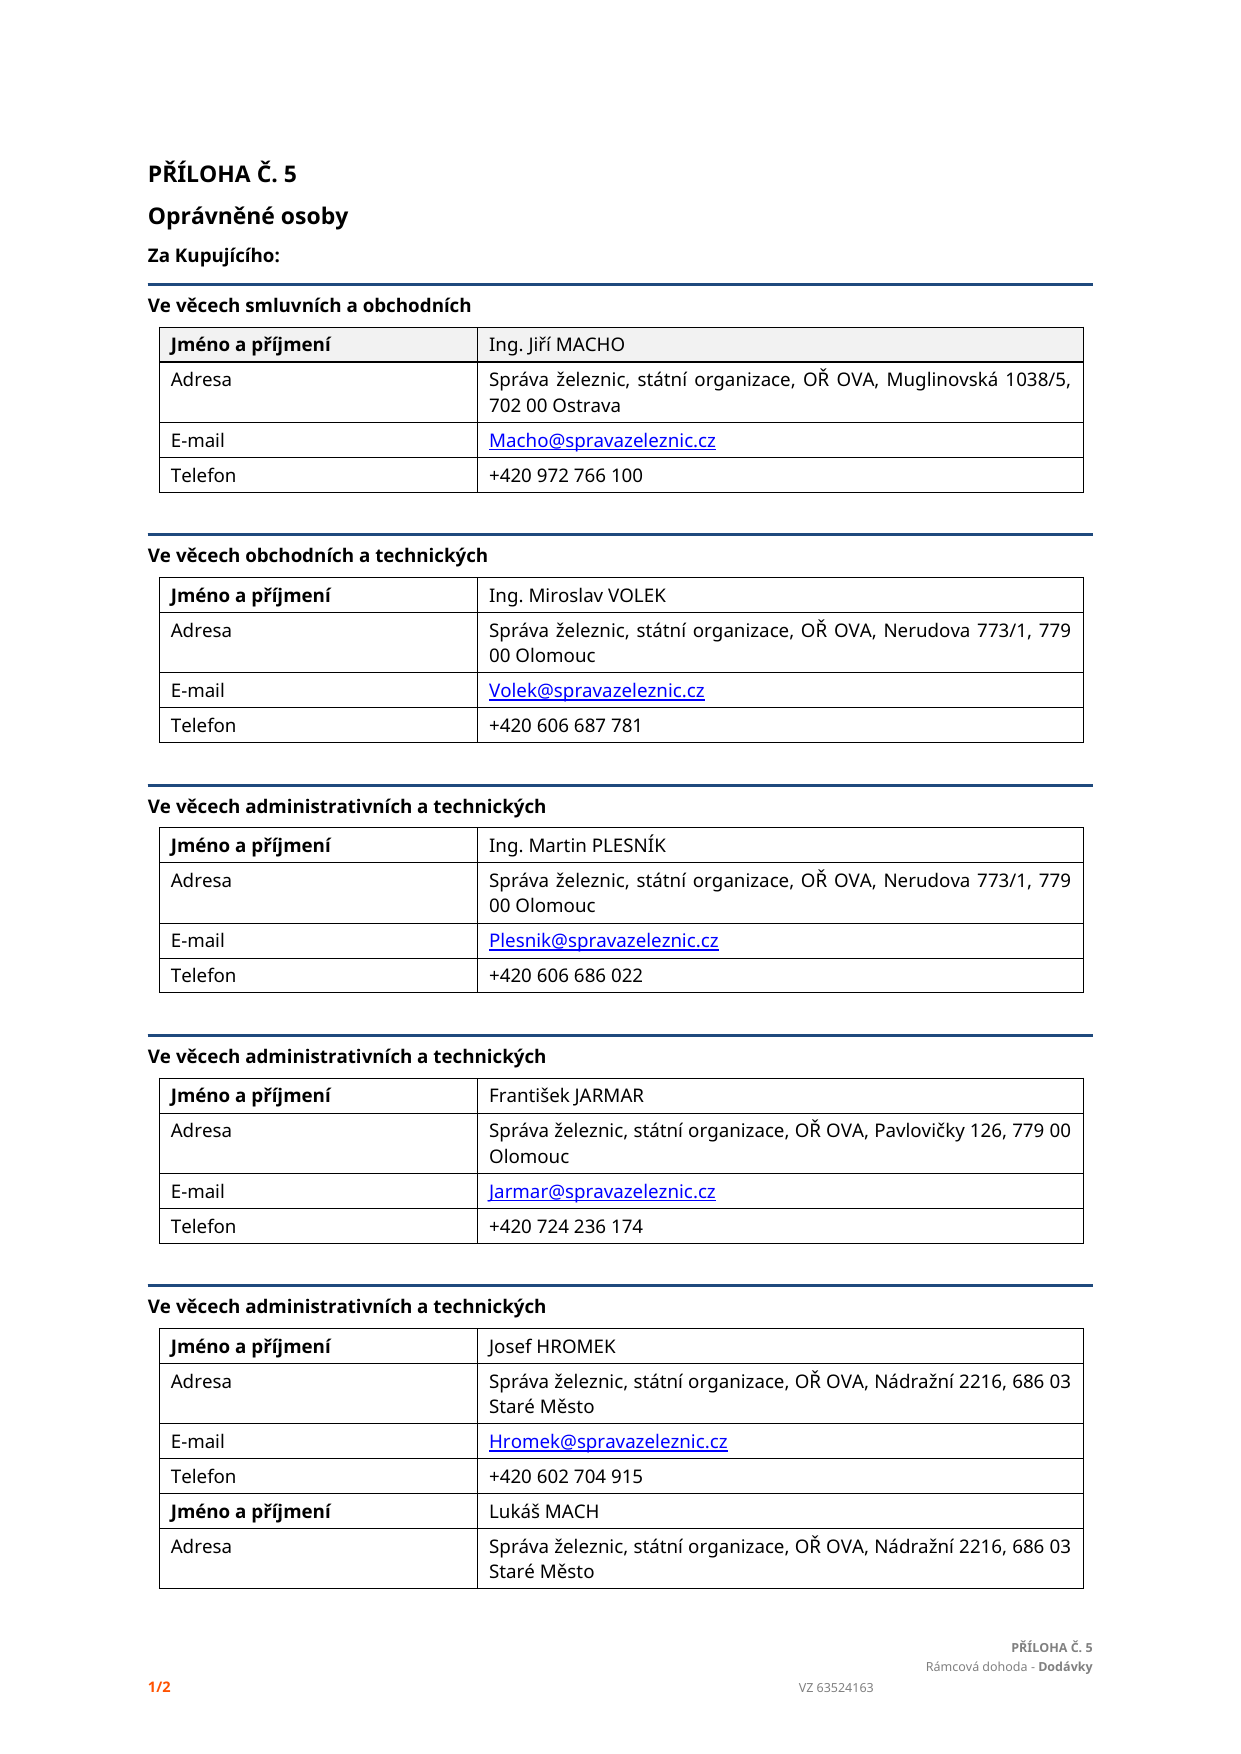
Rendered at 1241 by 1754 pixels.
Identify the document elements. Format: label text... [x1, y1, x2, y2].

text Ve věcech smluvních a obchodních [148, 286, 1093, 318]
table_cell Adresa [160, 613, 477, 672]
table_cell Plesnik@spravazeleznic.cz [478, 924, 1083, 957]
table_cell Adresa [160, 1364, 477, 1423]
text Oprávněné osoby [148, 201, 1093, 230]
table_cell Adresa [160, 1529, 477, 1588]
table_cell E-mail [160, 1424, 477, 1458]
table_cell Správa železnic, státní organizace, OŘ OVA, Nerudova 773/1, 779 00 Olomouc [478, 863, 1083, 922]
table_cell Volek@spravazeleznic.cz [478, 673, 1083, 707]
table_cell Adresa [160, 363, 477, 422]
table_cell Telefon [160, 1459, 477, 1493]
table_header Jméno a příjmení [160, 1329, 477, 1363]
text Příloha č. 5 [148, 159, 1093, 188]
table_header Ing. Miroslav VOLEK [478, 578, 1083, 612]
text Ve věcech obchodních a technických [148, 536, 1093, 568]
table_cell Správa železnic, státní organizace, OŘ OVA, Nádražní 2216, 686 03 Staré Město [478, 1529, 1083, 1588]
table_header František JARMAR [478, 1079, 1083, 1112]
table_cell E-mail [160, 924, 477, 957]
table_cell Správa železnic, státní organizace, OŘ OVA, Nádražní 2216, 686 03 Staré Město [478, 1364, 1083, 1423]
table_cell +420 606 687 781 [478, 708, 1083, 742]
table_header Jméno a příjmení [160, 1079, 477, 1112]
table_cell Telefon [160, 458, 477, 492]
table_cell E-mail [160, 673, 477, 707]
table_cell Adresa [160, 863, 477, 922]
table_cell +420 602 704 915 [478, 1459, 1083, 1493]
text Za Kupujícího: [148, 242, 1093, 268]
table_cell +420 606 686 022 [478, 959, 1083, 992]
table_cell Jarmar@spravazeleznic.cz [478, 1174, 1083, 1208]
table_cell Telefon [160, 959, 477, 992]
table_cell Adresa [160, 1114, 477, 1173]
table_cell Telefon [160, 708, 477, 742]
text Ve věcech administrativních a technických [148, 787, 1093, 818]
table_cell E-mail [160, 1174, 477, 1208]
table_cell Správa železnic, státní organizace, OŘ OVA, Muglinovská 1038/5, 702 00 Ostrava [478, 363, 1083, 422]
table_header Jméno a příjmení [160, 578, 477, 612]
table_header Ing. Jiří MACHO [478, 328, 1083, 361]
table_cell Telefon [160, 1209, 477, 1243]
table_cell Jméno a příjmení [160, 1494, 477, 1528]
table_header Josef HROMEK [478, 1329, 1083, 1363]
table_cell Hromek@spravazeleznic.cz [478, 1424, 1083, 1458]
text Ve věcech administrativních a technických [148, 1037, 1093, 1069]
table_cell Lukáš MACH [478, 1494, 1083, 1528]
table_cell +420 724 236 174 [478, 1209, 1083, 1243]
table_header Jméno a příjmení [160, 828, 477, 862]
table_cell Macho@spravazeleznic.cz [478, 423, 1083, 457]
table_cell E-mail [160, 423, 477, 457]
table_header Ing. Martin PLESNÍK [478, 828, 1083, 862]
table_cell Správa železnic, státní organizace, OŘ OVA, Nerudova 773/1, 779 00 Olomouc [478, 613, 1083, 672]
table_cell Správa železnic, státní organizace, OŘ OVA, Pavlovičky 126, 779 00 Olomouc [478, 1114, 1083, 1173]
text Ve věcech administrativních a technických [148, 1287, 1093, 1319]
table_header Jméno a příjmení [160, 328, 477, 361]
table_cell +420 972 766 100 [478, 458, 1083, 492]
